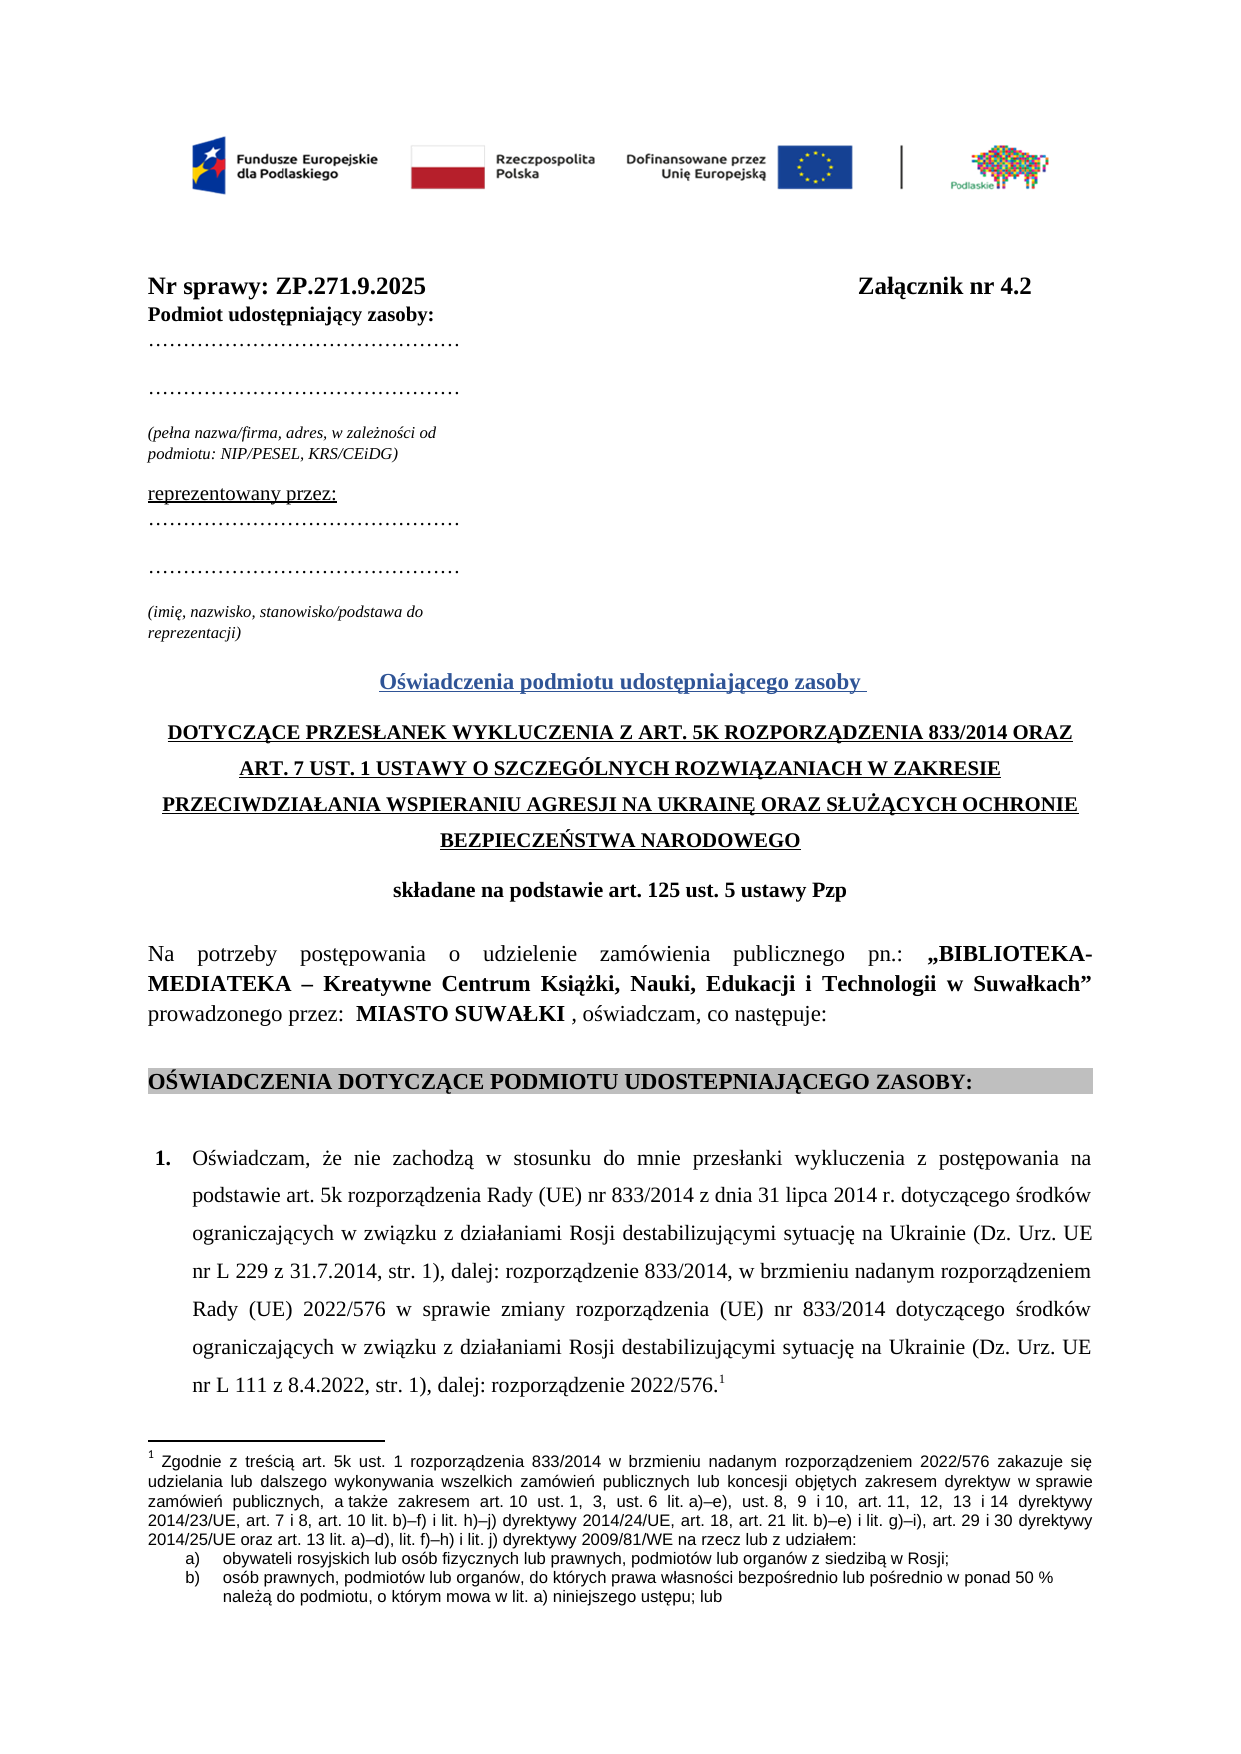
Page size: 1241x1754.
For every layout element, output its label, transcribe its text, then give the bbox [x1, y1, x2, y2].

text reprezentowany przez: [148, 480, 1093, 504]
list Oświadczam, że nie zachodzą w stosunku do mnie przesłanki wykluczenia z postępowania na podstawie art. 5k rozporządzenia Rady (UE) nr 833/2014 z dnia 31 lipca 2014 r. dotyczącego środków ograniczających w związku z działaniami Rosji destabilizującymi sytuację na Ukrainie (Dz. Urz. UE nr L 229 z 31.7.2014, str. 1), dalej: rozporządzenie 833/2014, w brzmieniu nadanym rozporządzeniem Rady (UE) 2022/576 w sprawie zmiany rozporządzenia (UE) nr 833/2014 dotyczącego środków ograniczających w związku z działaniami Rosji destabilizującymi sytuację na Ukrainie (Dz. Urz. UE nr L 111 z 8.4.2022, str. 1), dalej: rozporządzenie 2022/576. [154, 1145, 1093, 1397]
text (pełna nazwa/firma, adres, w zależności od podmiotu: NIP/PESEL, KRS/CEiDG) [148, 423, 472, 463]
text składane na podstawie art. 125 ust. 5 ustawy Pzp [148, 877, 1093, 902]
text Podmiot udostępniający zasoby: [148, 301, 1093, 326]
text OŚWIADCZENIA DOTYCZĄCE PODMIOTU UDOSTEPNIAJĄCEGO ZASOBY: [148, 1068, 1093, 1094]
text ……………………………………………………………………………… [148, 506, 472, 578]
text (imię, nazwisko, stanowisko/podstawa do reprezentacji) [148, 602, 472, 642]
text DOTYCZĄCE PRZESŁANEK WYKLUCZENIA Z ART. 5K ROZPORZĄDZENIA 833/2014 ORAZ ART. 7 UST. 1 USTAWY o szczególnych rozwiązaniach w zakresie przeciwdziałania wspieraniu agresji na Ukrainę oraz służących ochronie bezpieczeństwa narodowego [148, 720, 1093, 852]
text Na potrzeby postępowania o udzielenie zamówienia publicznego pn.: „BIBLIOTEKA-MEDIATEKA – Kreatywne Centrum Książki, Nauki, Edukacji i Technologii w Suwałkach” prowadzonego przez: MIASTO SUWAŁKI , oświadczam, co następuje: [148, 939, 1093, 1026]
text Oświadczenia podmiotu udostępniającego zasoby [148, 668, 1093, 694]
text Nr sprawy: ZP.271.9.2025 Załącznik nr 4.2 [148, 271, 1093, 300]
picture [147, 109, 1093, 220]
text ……………………………………………………………………………… [148, 327, 472, 399]
